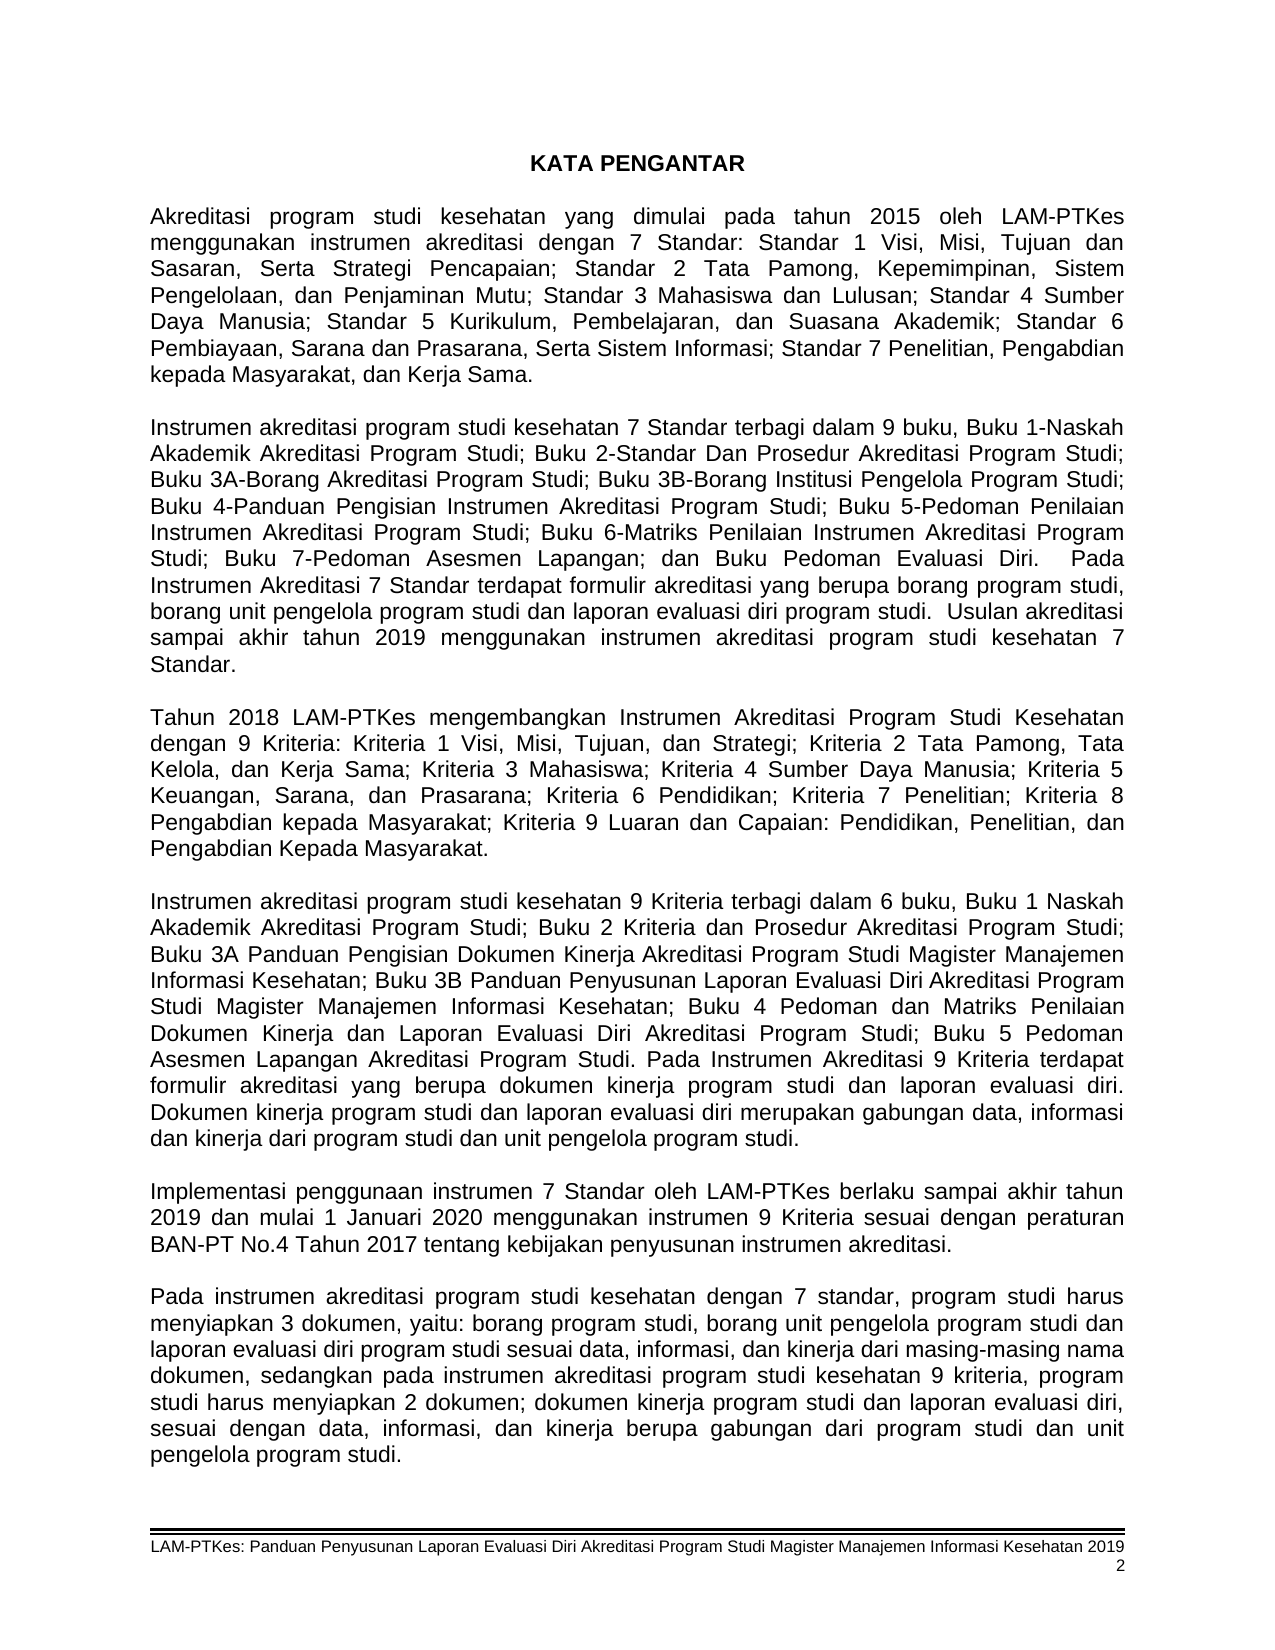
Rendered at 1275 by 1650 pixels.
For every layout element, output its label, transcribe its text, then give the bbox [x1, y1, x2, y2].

text Instrumen akreditasi program studi kesehatan 9 Kriteria terbagi dalam 6 buku, Buku 1 Naskah Akademik Akreditasi Program Studi; Buku 2 Kriteria dan Prosedur Akreditasi Program Studi; Buku 3A Panduan Pengisian Dokumen Kinerja Akreditasi Program Studi Magister Manajemen Informasi Kesehatan; Buku 3B Panduan Penyusunan Laporan Evaluasi Diri Akreditasi Program Studi Magister Manajemen Informasi Kesehatan; Buku 4 Pedoman dan Matriks Penilaian Dokumen Kinerja dan Laporan Evaluasi Diri Akreditasi Program Studi; Buku 5 Pedoman Asesmen Lapangan Akreditasi Program Studi. Pada Instrumen Akreditasi 9 Kriteria terdapat formulir akreditasi yang berupa dokumen kinerja program studi dan laporan evaluasi diri. Dokumen kinerja program studi dan laporan evaluasi diri merupakan gabungan data, informasi dan kinerja dari program studi dan unit pengelola program studi. [150, 888, 1125, 1151]
text Akreditasi program studi kesehatan yang dimulai pada tahun 2015 oleh LAM-PTKes menggunakan instrumen akreditasi dengan 7 Standar: Standar 1 Visi, Misi, Tujuan dan Sasaran, Serta Strategi Pencapaian; Standar 2 Tata Pamong, Kepemimpinan, Sistem Pengelolaan, dan Penjaminan Mutu; Standar 3 Mahasiswa dan Lulusan; Standar 4 Sumber Daya Manusia; Standar 5 Kurikulum, Pembelajaran, dan Suasana Akademik; Standar 6 Pembiayaan, Sarana dan Prasarana, Serta Sistem Informasi; Standar 7 Penelitian, Pengabdian kepada Masyarakat, dan Kerja Sama. [150, 203, 1125, 387]
subtitle KATA PENGANTAR [150, 150, 1125, 176]
text Pada instrumen akreditasi program studi kesehatan dengan 7 standar, program studi harus menyiapkan 3 dokumen, yaitu: borang program studi, borang unit pengelola program studi dan laporan evaluasi diri program studi sesuai data, informasi, dan kinerja dari masing-masing nama dokumen, sedangkan pada instrumen akreditasi program studi kesehatan 9 kriteria, program studi harus menyiapkan 2 dokumen; dokumen kinerja program studi dan laporan evaluasi diri, sesuai dengan data, informasi, dan kinerja berupa gabungan dari program studi dan unit pengelola program studi. [150, 1283, 1125, 1468]
text Implementasi penggunaan instrumen 7 Standar oleh LAM-PTKes berlaku sampai akhir tahun 2019 dan mulai 1 Januari 2020 menggunakan instrumen 9 Kriteria sesuai dengan peraturan BAN-PT No.4 Tahun 2017 tentang kebijakan penyusunan instrumen akreditasi. [150, 1178, 1125, 1257]
text Tahun 2018 LAM-PTKes mengembangkan Instrumen Akreditasi Program Studi Kesehatan dengan 9 Kriteria: Kriteria 1 Visi, Misi, Tujuan, dan Strategi; Kriteria 2 Tata Pamong, Tata Kelola, dan Kerja Sama; Kriteria 3 Mahasiswa; Kriteria 4 Sumber Daya Manusia; Kriteria 5 Keuangan, Sarana, dan Prasarana; Kriteria 6 Pendidikan; Kriteria 7 Penelitian; Kriteria 8 Pengabdian kepada Masyarakat; Kriteria 9 Luaran dan Capaian: Pendidikan, Penelitian, dan Pengabdian Kepada Masyarakat. [150, 703, 1125, 862]
text Instrumen akreditasi program studi kesehatan 7 Standar terbagi dalam 9 buku, Buku 1-Naskah Akademik Akreditasi Program Studi; Buku 2-Standar Dan Prosedur Akreditasi Program Studi; Buku 3A-Borang Akreditasi Program Studi; Buku 3B-Borang Institusi Pengelola Program Studi; Buku 4-Panduan Pengisian Instrumen Akreditasi Program Studi; Buku 5-Pedoman Penilaian Instrumen Akreditasi Program Studi; Buku 6-Matriks Penilaian Instrumen Akreditasi Program Studi; Buku 7-Pedoman Asesmen Lapangan; dan Buku Pedoman Evaluasi Diri. Pada Instrumen Akreditasi 7 Standar terdapat formulir akreditasi yang berupa borang program studi, borang unit pengelola program studi dan laporan evaluasi diri program studi. Usulan akreditasi sampai akhir tahun 2019 menggunakan instrumen akreditasi program studi kesehatan 7 Standar. [150, 413, 1125, 677]
